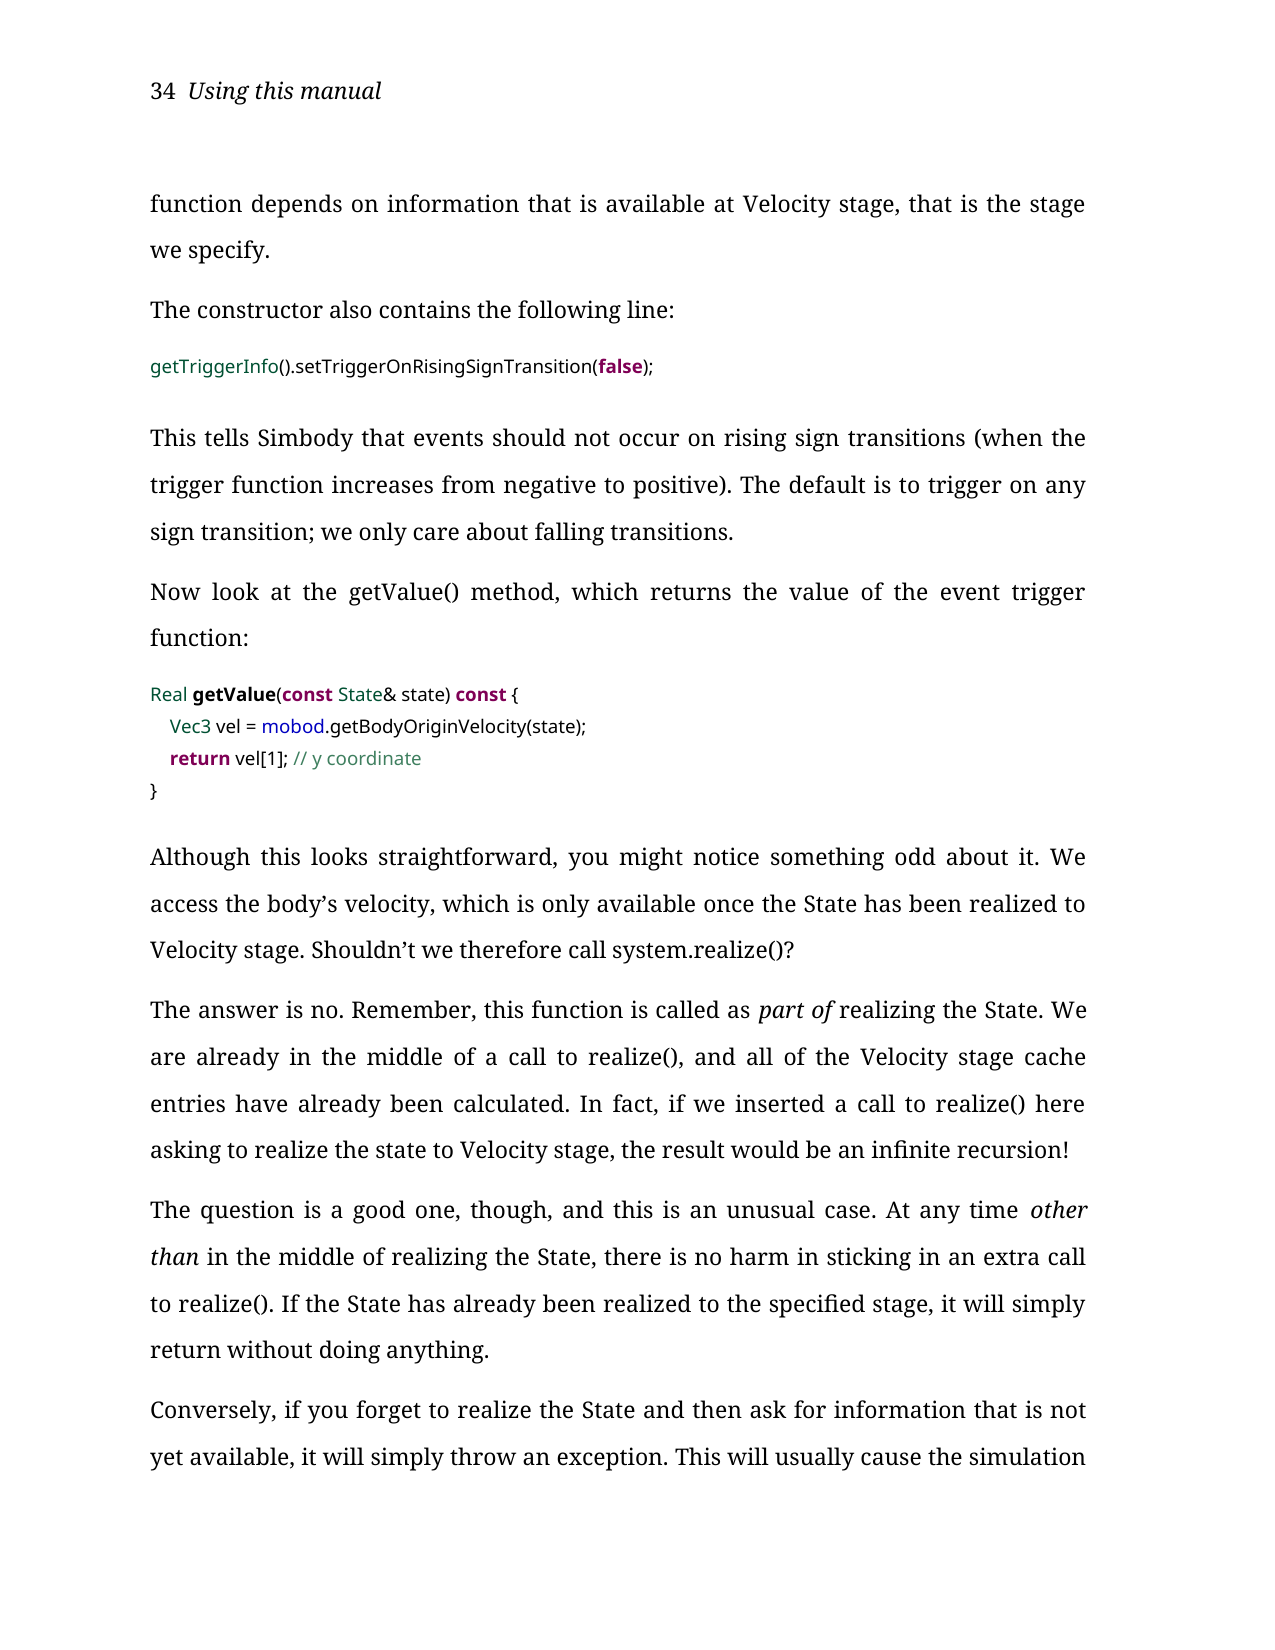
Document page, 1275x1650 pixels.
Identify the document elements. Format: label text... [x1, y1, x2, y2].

text return vel[1]; // y coordinate [150, 745, 1087, 771]
text The answer is no. Remember, this function is called as part of realizing the State. We are already in the middle of a call to realize(), and all of the Velocity stage cache entries have already been calculated. In fact, if we inserted a call to realize() here asking to realize the state to Velocity stage, the result would be an infinite recursion! [150, 994, 1087, 1166]
text Now look at the getValue() method, which returns the value of the event trigger function: [150, 576, 1087, 654]
text } [150, 777, 1087, 803]
text getTriggerInfo().setTriggerOnRisingSignTransition(false); [150, 353, 1087, 379]
text Although this looks straightforward, you might notice something odd about it. We access the body’s velocity, which is only available once the State has been realized to Velocity stage. Shouldn’t we therefore call system.realize()? [150, 841, 1087, 966]
text Real getValue(const State& state) const { [150, 682, 1087, 707]
text The question is a good one, though, and this is an unusual case. At any time other than in the middle of realizing the State, there is no harm in sticking in an extra call to realize(). If the State has already been realized to the specified stage, it will simply return without doing anything. [150, 1194, 1087, 1366]
text This tells Simbody that events should not occur on rising sign transitions (when the trigger function increases from negative to positive). The default is to trigger on any sign transition; we only care about falling transitions. [150, 422, 1087, 547]
text The constructor also contains the following line: [150, 294, 1087, 325]
text Vec3 vel = mobod.getBodyOriginVelocity(state); [150, 713, 1087, 739]
